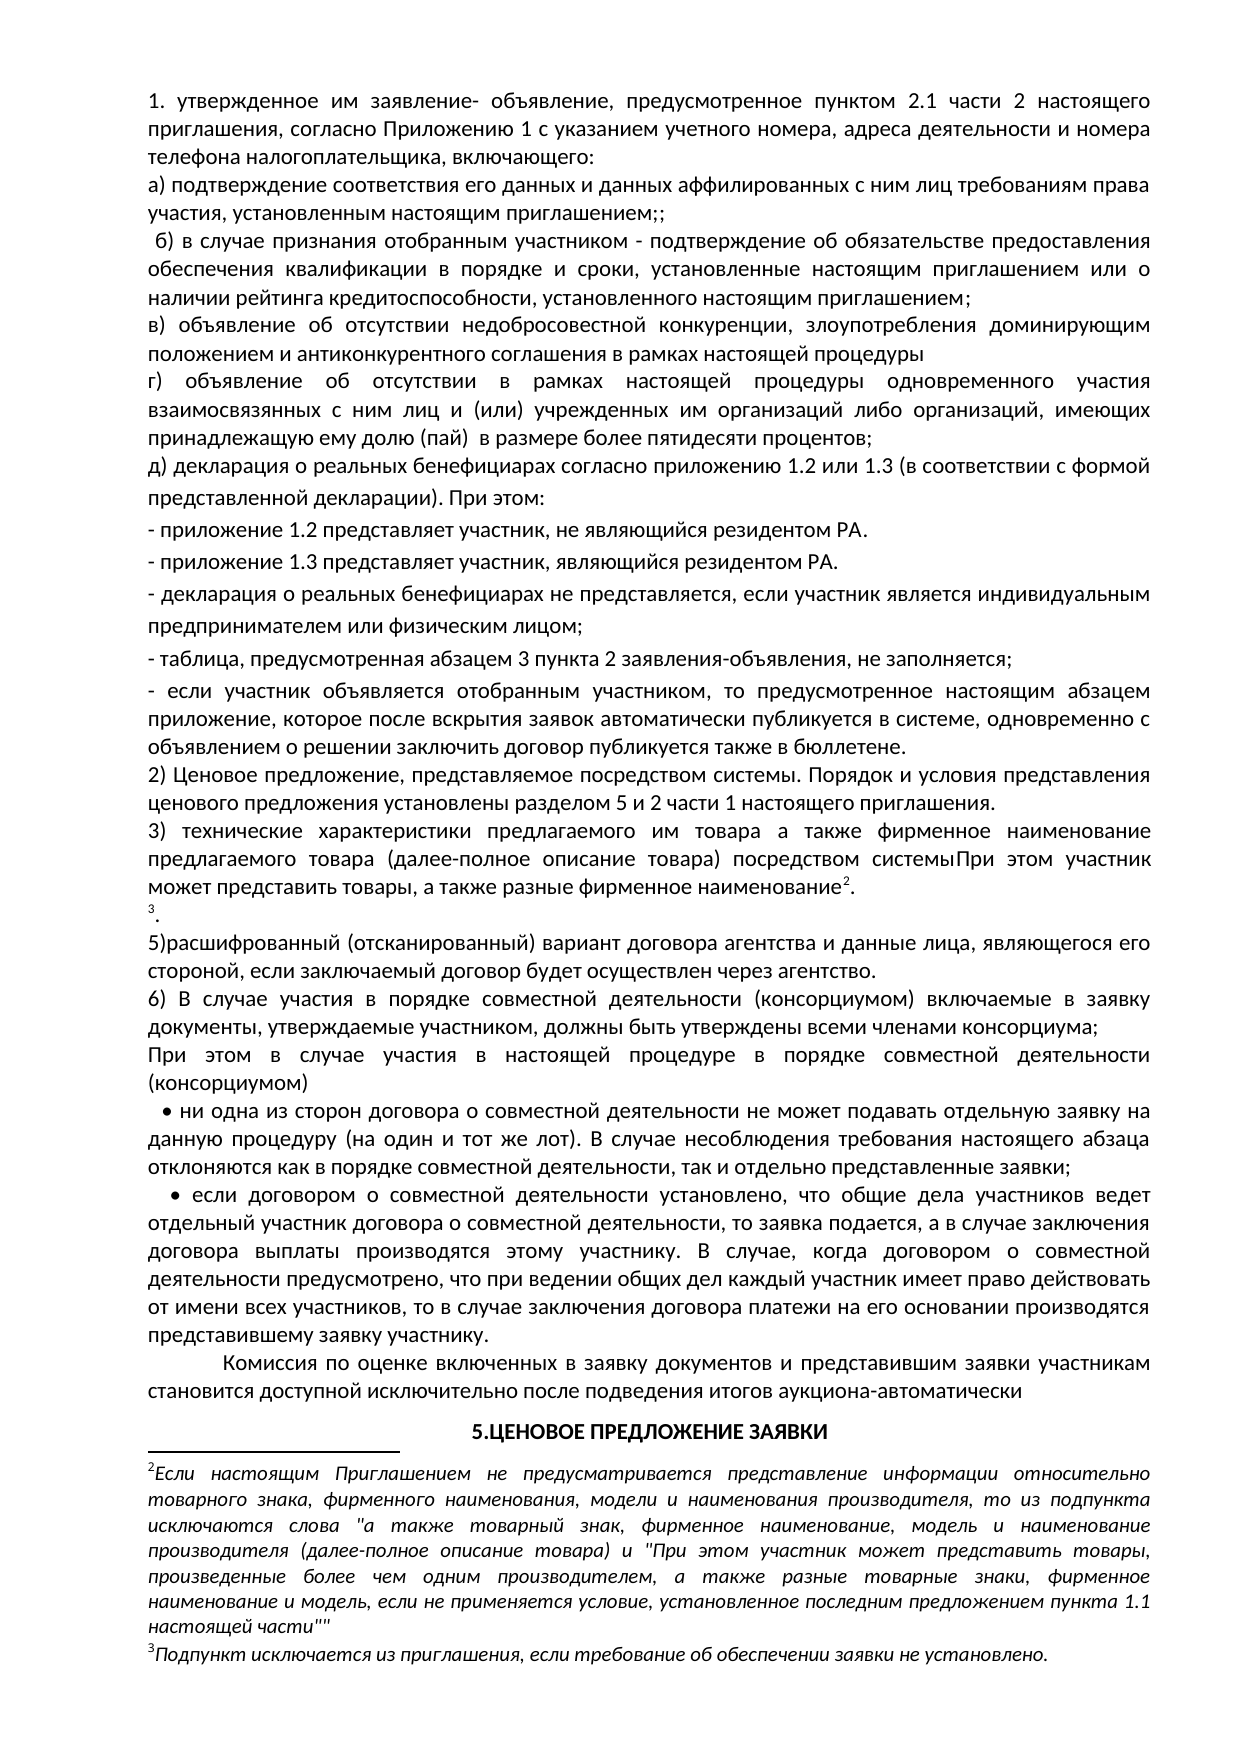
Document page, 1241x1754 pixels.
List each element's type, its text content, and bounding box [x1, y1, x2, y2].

text - приложение 1.3 представляет участник, являющийся резидентом РА. [148, 547, 1152, 575]
text 6) В случае участия в порядке совместной деятельности (консорциумом) включаемые в заявку документы, утверждаемые участником, должны быть утверждены всеми членами консорциума; [148, 984, 1152, 1040]
text • ни одна из сторон договора о совместной деятельности не может подавать отдельную заявку на данную процедуру (на один и тот же лот). В случае несоблюдения требования настоящего абзаца отклоняются как в порядке совместной деятельности, так и отдельно представленные заявки; [148, 1096, 1152, 1180]
text 1. утвержденное им заявление- объявление, предусмотренное пунктом 2.1 части 2 настоящего приглашения, согласно Приложению 1 с указанием учетного номера, адреса деятельности и номера телефона налогоплательщика, включающего: [148, 86, 1152, 171]
text • если договором о совместной деятельности установлено, что общие дела участников ведет отдельный участник договора о совместной деятельности, то заявка подается, а в случае заключения договора выплаты производятся этому участнику. В случае, когда договором о совместной деятельности предусмотрено, что при ведении общих дел каждый участник имеет право действовать от имени всех участников, то в случае заключения договора платежи на его основании производятся представившему заявку участнику. [148, 1180, 1152, 1348]
text г) объявление об отсутствии в рамках настоящей процедуры одновременного участия взаимосвязянных с ним лиц и (или) учрежденных им организаций либо организаций, имеющих принадлежащую ему долю (пай) в размере более пятидесяти процентов; [148, 367, 1152, 451]
text - приложение 1.2 представляет участник, не являющийся резидентом РА. [148, 515, 1152, 543]
text . [148, 900, 1152, 928]
text д) декларация о реальных бенефициарах согласно приложению 1.2 или 1.3 (в соответствии с формой представленной декларации). При этом: [148, 451, 1152, 511]
text - декларация о реальных бенефициарах не представляется, если участник является индивидуальным предпринимателем или физическим лицом; [148, 579, 1152, 640]
text - если участник объявляется отобранным участником, то предусмотренное настоящим абзацем приложение, которое после вcкрытия заявок автоматически публикуется в системе, одновременно с объявлением о решении заключить договор публикуется также в бюллетене. [148, 676, 1152, 760]
text 2) Ценовое предложение, представляемое посредством системы. Порядок и условия представления ценового предложения установлены разделом 5 и 2 части 1 настоящего приглашения. [148, 760, 1152, 816]
text 3) технические характеристики предлагаемого им товара а также фирменное наименование предлагаемого товара (далее-полное описание товара) посредством системыПри этом участник может представить товары, а также разные фирменное наименование. [148, 816, 1152, 900]
text 5)расшифрованный (отсканированный) вариант договора агентства и данные лица, являющегося его стороной, если заключаемый договор будет осуществлен через агентство. [148, 928, 1152, 984]
text в) объявление об отсутствии недобросовестной конкуренции, злоупотребления доминирующим положением и антиконкурентного соглашения в рамках настоящей процедуры [148, 311, 1152, 367]
text 5.ЦЕНОВОЕ ПРЕДЛОЖЕНИЕ ЗАЯВКИ [148, 1417, 1152, 1445]
text Комиссия по оценке включенных в заявку документов и представившим заявки участникам становится доступной исключительно после подведения итогов аукциона-автоматически [148, 1348, 1152, 1404]
text При этом в случае участия в настоящей процедуре в порядке совместной деятельности (консорциумом) [148, 1040, 1152, 1096]
text - таблица, предусмотренная абзацем 3 пункта 2 заявления-объявления, не заполняется; [148, 644, 1152, 672]
text а) подтверждение соответствия его данных и данных аффилированных с ним лиц требованиям права участия, установленным настоящим приглашением;; [148, 171, 1152, 227]
text б) в случае признания отобранным участником - подтверждение об обязательстве предоставления обеспечения квалификации в порядке и сроки, установленные настоящим приглашением или о наличии рейтинга кредитоспособности, установленного настоящим приглашением; [148, 227, 1152, 311]
